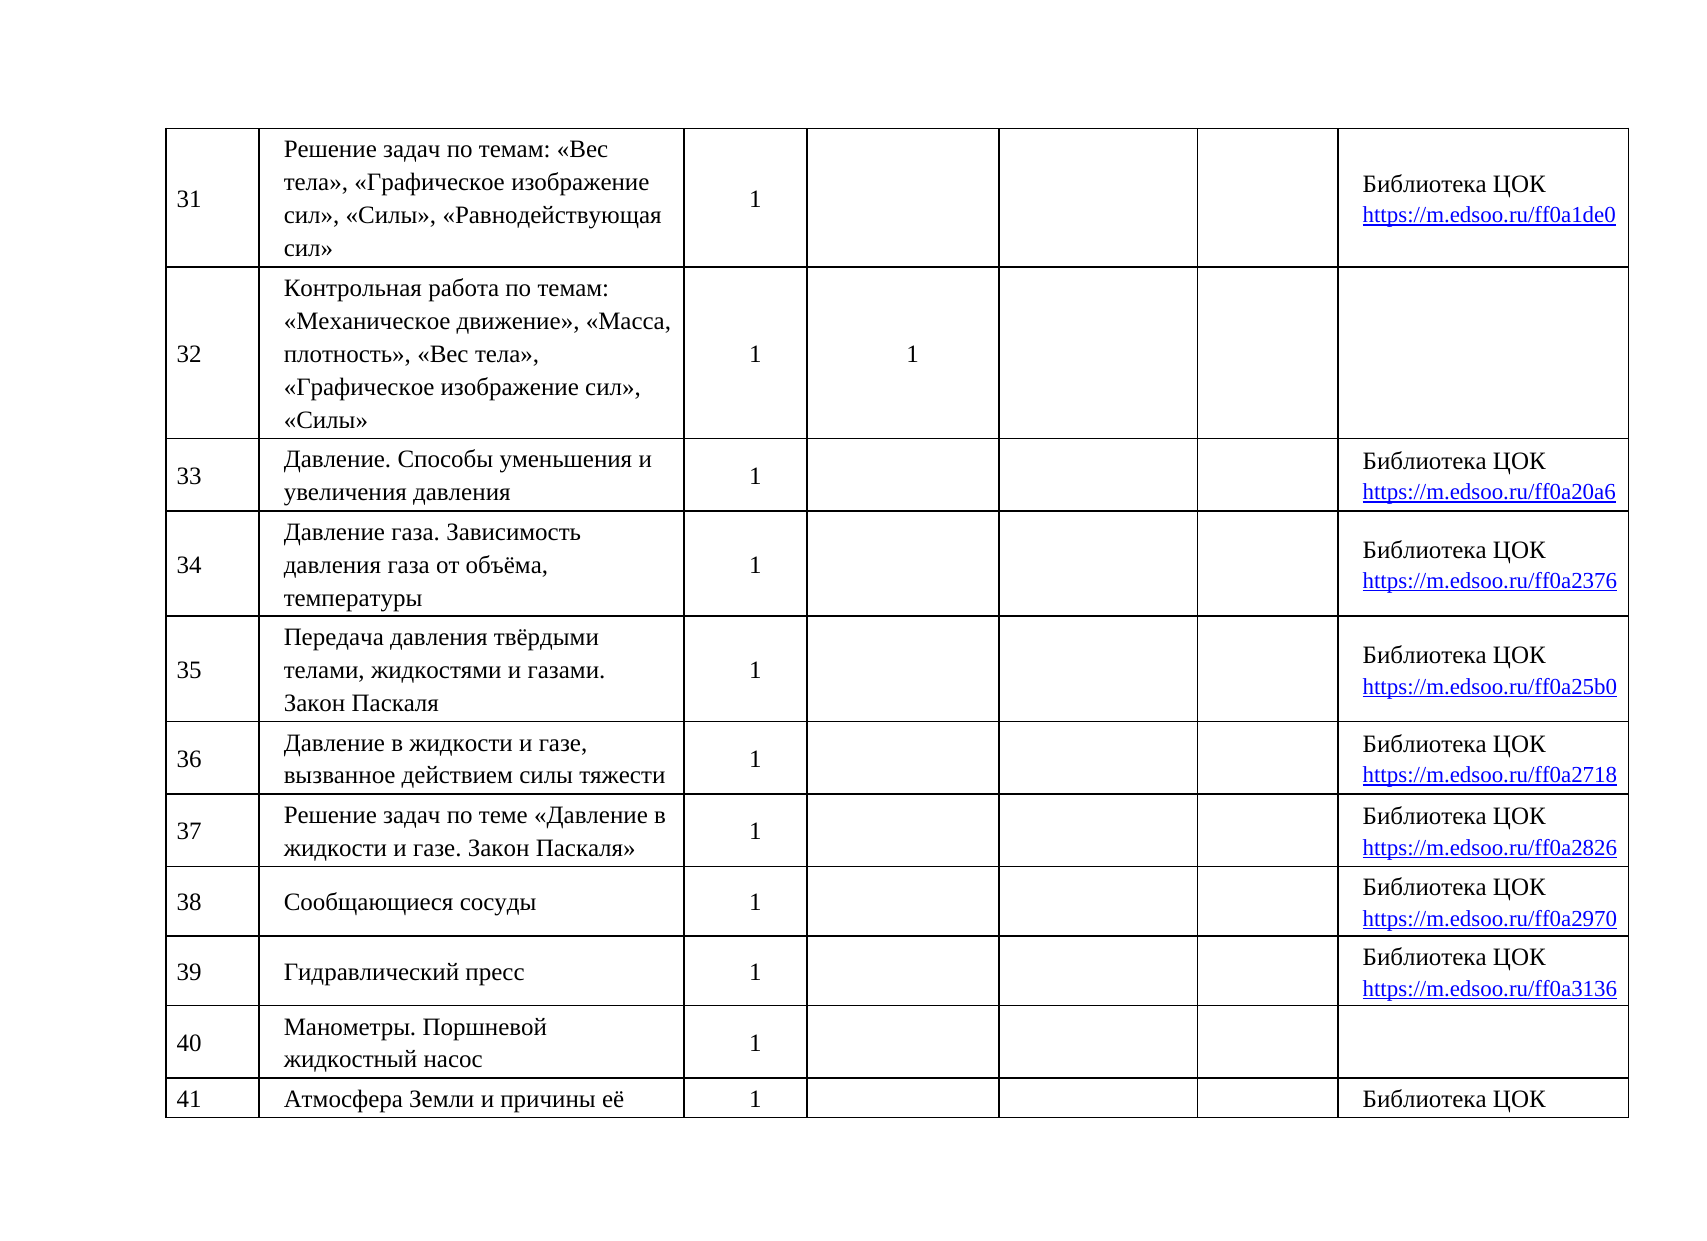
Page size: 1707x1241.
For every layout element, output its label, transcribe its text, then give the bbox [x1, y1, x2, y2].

table_cell 1 [685, 867, 806, 935]
table_cell [1198, 795, 1337, 866]
table_cell [808, 1006, 998, 1077]
table_cell [808, 617, 998, 721]
table_cell 1 [685, 722, 806, 793]
table_cell Библиотека ЦОК https://m.edsoo.ru/ff0a2970 [1339, 867, 1628, 935]
table_cell [1000, 937, 1197, 1005]
table_cell 1 [685, 512, 806, 615]
table_cell Библиотека ЦОК https://m.edsoo.ru/ff0a20a6 [1339, 439, 1628, 510]
table_cell 36 [167, 722, 258, 793]
table_cell [808, 722, 998, 793]
table_cell 1 [808, 268, 998, 438]
table_cell [1339, 1006, 1628, 1077]
table_cell Передача давления твёрдыми телами, жидкостями и газами. Закон Паскаля [260, 617, 683, 721]
table_cell 1 [685, 1006, 806, 1077]
table_cell [1000, 268, 1197, 438]
table_cell 39 [167, 937, 258, 1005]
table_cell [808, 795, 998, 866]
table_cell [1000, 439, 1197, 510]
table_cell [1198, 512, 1337, 615]
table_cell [1339, 1079, 1628, 1117]
table_cell [1198, 129, 1337, 266]
table_cell 1 [685, 439, 806, 510]
table_cell Манометры. Поршневой жидкостный насос [260, 1006, 683, 1077]
table_cell [808, 867, 998, 935]
table_cell Сообщающиеся сосуды [260, 867, 683, 935]
table_cell 1 [685, 268, 806, 438]
table_cell 41 [167, 1079, 258, 1117]
table_cell 1 [685, 617, 806, 721]
table_cell Контрольная работа по темам: «Механическое движение», «Масса, плотность», «Вес тела», «Графическое изображение сил», «Силы» [260, 268, 683, 438]
table_cell 35 [167, 617, 258, 721]
table_cell [1198, 617, 1337, 721]
table_cell Библиотека ЦОК https://m.edsoo.ru/ff0a1de0 [1339, 129, 1628, 266]
table_cell 1 [685, 129, 806, 266]
table_cell Решение задач по теме «Давление в жидкости и газе. Закон Паскаля» [260, 795, 683, 866]
table_cell [1000, 129, 1197, 266]
table_cell Решение задач по темам: «Вес тела», «Графическое изображение сил», «Силы», «Равнодействующая сил» [260, 129, 683, 266]
table_cell [808, 937, 998, 1005]
table_cell [1198, 1079, 1337, 1117]
table_cell [1198, 439, 1337, 510]
table_cell [1000, 867, 1197, 935]
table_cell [260, 1079, 683, 1117]
table_cell 1 [685, 795, 806, 866]
table_cell [1198, 867, 1337, 935]
table_cell Библиотека ЦОК https://m.edsoo.ru/ff0a2718 [1339, 722, 1628, 793]
table_cell [1000, 617, 1197, 721]
table_cell 34 [167, 512, 258, 615]
table_cell Библиотека ЦОК https://m.edsoo.ru/ff0a2376 [1339, 512, 1628, 615]
table_cell 32 [167, 268, 258, 438]
table_cell [808, 512, 998, 615]
table_cell Библиотека ЦОК https://m.edsoo.ru/ff0a25b0 [1339, 617, 1628, 721]
table_cell 37 [167, 795, 258, 866]
table_cell [1198, 937, 1337, 1005]
table_cell [808, 129, 998, 266]
table_cell 38 [167, 867, 258, 935]
table_cell 1 [685, 937, 806, 1005]
table_cell [1198, 1006, 1337, 1077]
table_cell Давление в жидкости и газе, вызванное действием силы тяжести [260, 722, 683, 793]
table_cell [1000, 512, 1197, 615]
table_cell [1000, 1079, 1197, 1117]
table_cell Гидравлический пресс [260, 937, 683, 1005]
table_cell [808, 439, 998, 510]
table_cell Давление газа. Зависимость давления газа от объёма, температуры [260, 512, 683, 615]
table_cell [808, 1079, 998, 1117]
table_cell [1000, 795, 1197, 866]
table_cell [1198, 268, 1337, 438]
table_cell [1000, 1006, 1197, 1077]
table_cell [1339, 268, 1628, 438]
table_cell 40 [167, 1006, 258, 1077]
table_cell Библиотека ЦОК https://m.edsoo.ru/ff0a2826 [1339, 795, 1628, 866]
table_cell Давление. Способы уменьшения и увеличения давления [260, 439, 683, 510]
table_cell 1 [685, 1079, 806, 1117]
table_cell Библиотека ЦОК https://m.edsoo.ru/ff0a3136 [1339, 937, 1628, 1005]
table_cell [1000, 722, 1197, 793]
table_cell 33 [167, 439, 258, 510]
table_cell [1198, 722, 1337, 793]
table_cell 31 [167, 129, 258, 266]
